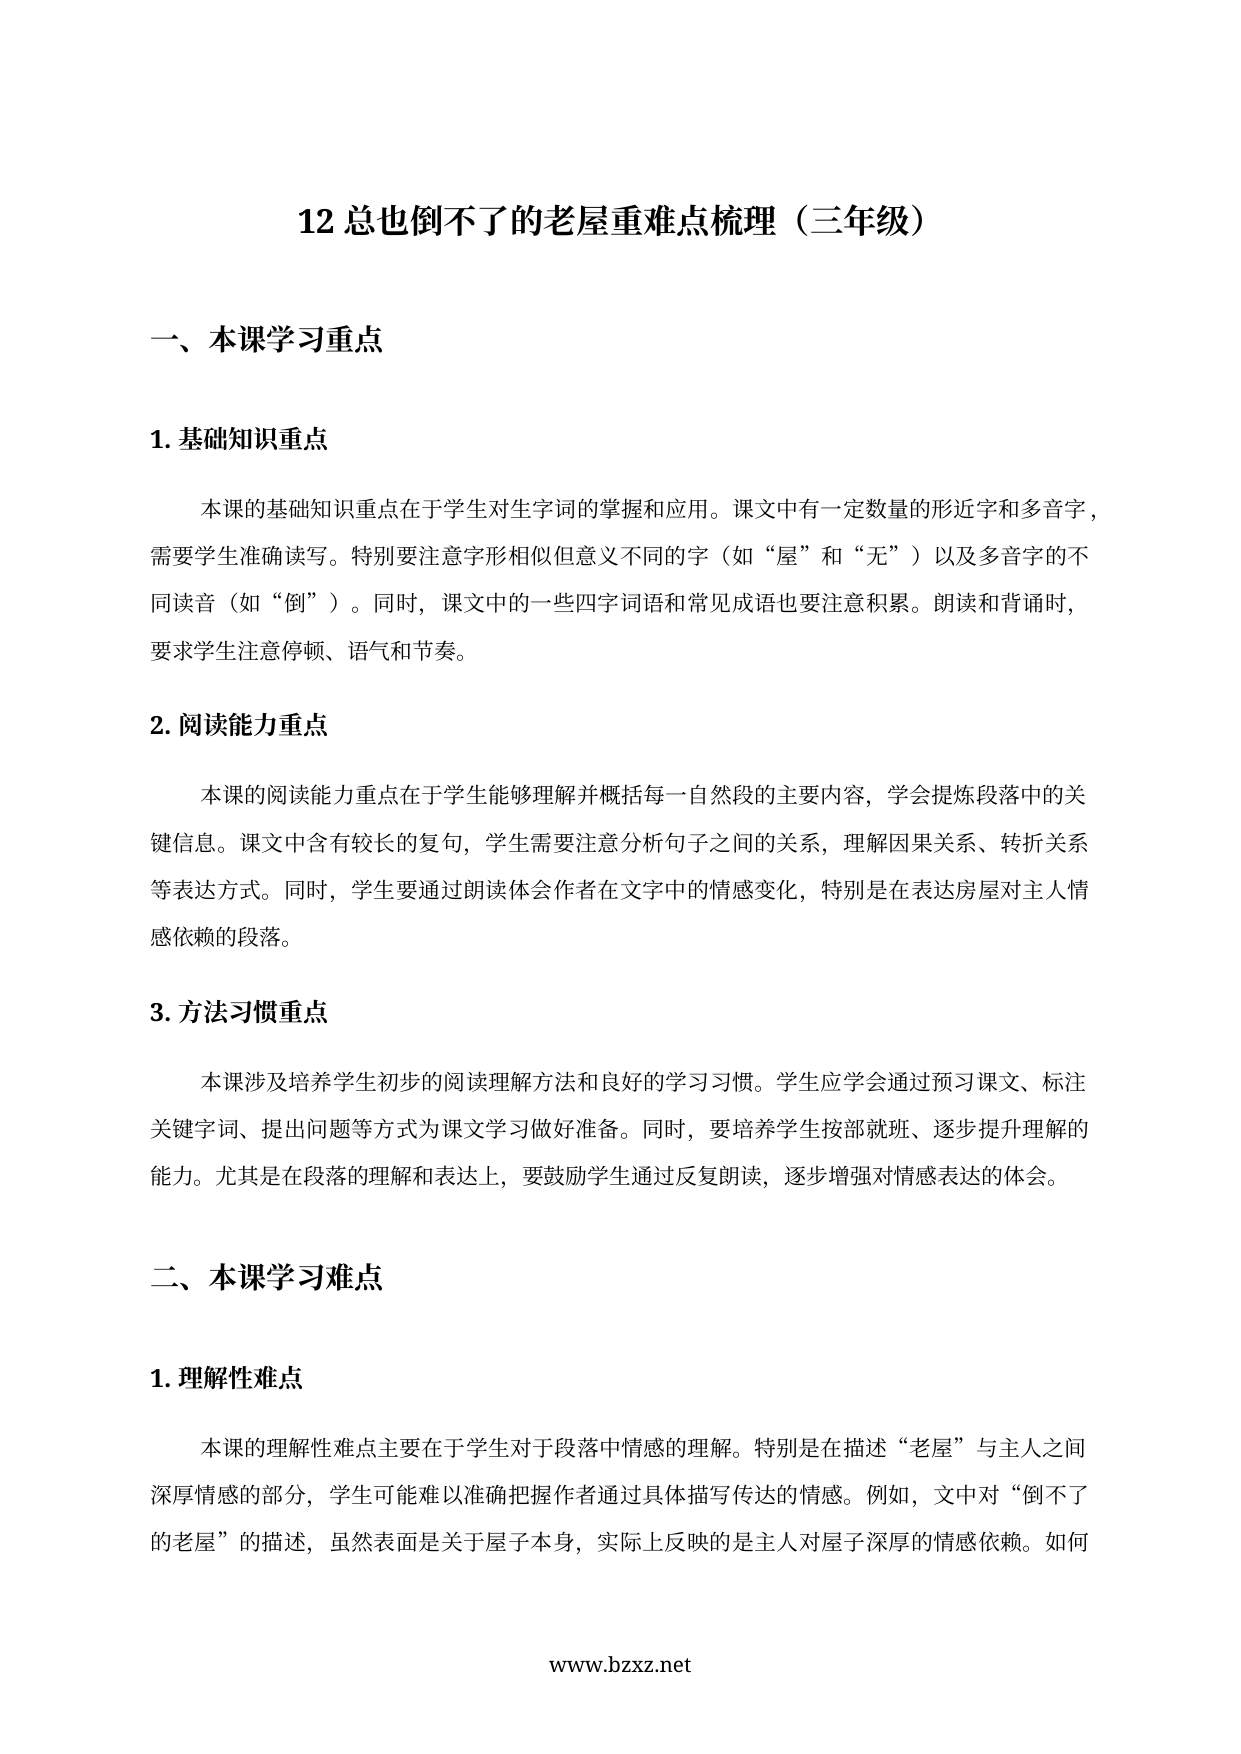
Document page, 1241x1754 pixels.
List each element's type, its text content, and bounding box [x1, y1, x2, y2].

subtitle 二、本课学习难点 [150, 1255, 1090, 1297]
subtitle 一、本课学习重点 [150, 316, 1090, 358]
text 本课的阅读能力重点在于学生能够理解并概括每一自然段的主要内容，学会提炼段落中的关键信息。课文中含有较长的复句，学生需要注意分析句子之间的关系，理解因果关系、转折关系等表达方式。同时，学生要通过朗读体会作者在文字中的情感变化，特别是在表达房屋对主人情感依赖的段落。 [150, 778, 1090, 952]
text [150, 1431, 1090, 1557]
subtitle 2. 阅读能力重点 [150, 706, 1090, 742]
subtitle 1. 理解性难点 [150, 1359, 1090, 1395]
text 本课涉及培养学生初步的阅读理解方法和良好的学习习惯。学生应学会通过预习课文、标注关键字词、提出问题等方式为课文学习做好准备。同时，要培养学生按部就班、逐步提升理解的能力。尤其是在段落的理解和表达上，要鼓励学生通过反复朗读，逐步增强对情感表达的体会。 [150, 1065, 1090, 1191]
text 本课的基础知识重点在于学生对生字词的掌握和应用。课文中有一定数量的形近字和多音字，需要学生准确读写。特别要注意字形相似但意义不同的字（如“屋”和“无”）以及多音字的不同读音（如“倒”）。同时，课文中的一些四字词语和常见成语也要注意积累。朗读和背诵时，要求学生注意停顿、语气和节奏。 [150, 492, 1090, 665]
subtitle 12 总也倒不了的老屋重难点梳理（三年级） [150, 195, 1090, 243]
subtitle 3. 方法习惯重点 [150, 992, 1090, 1028]
subtitle 1. 基础知识重点 [150, 420, 1090, 456]
